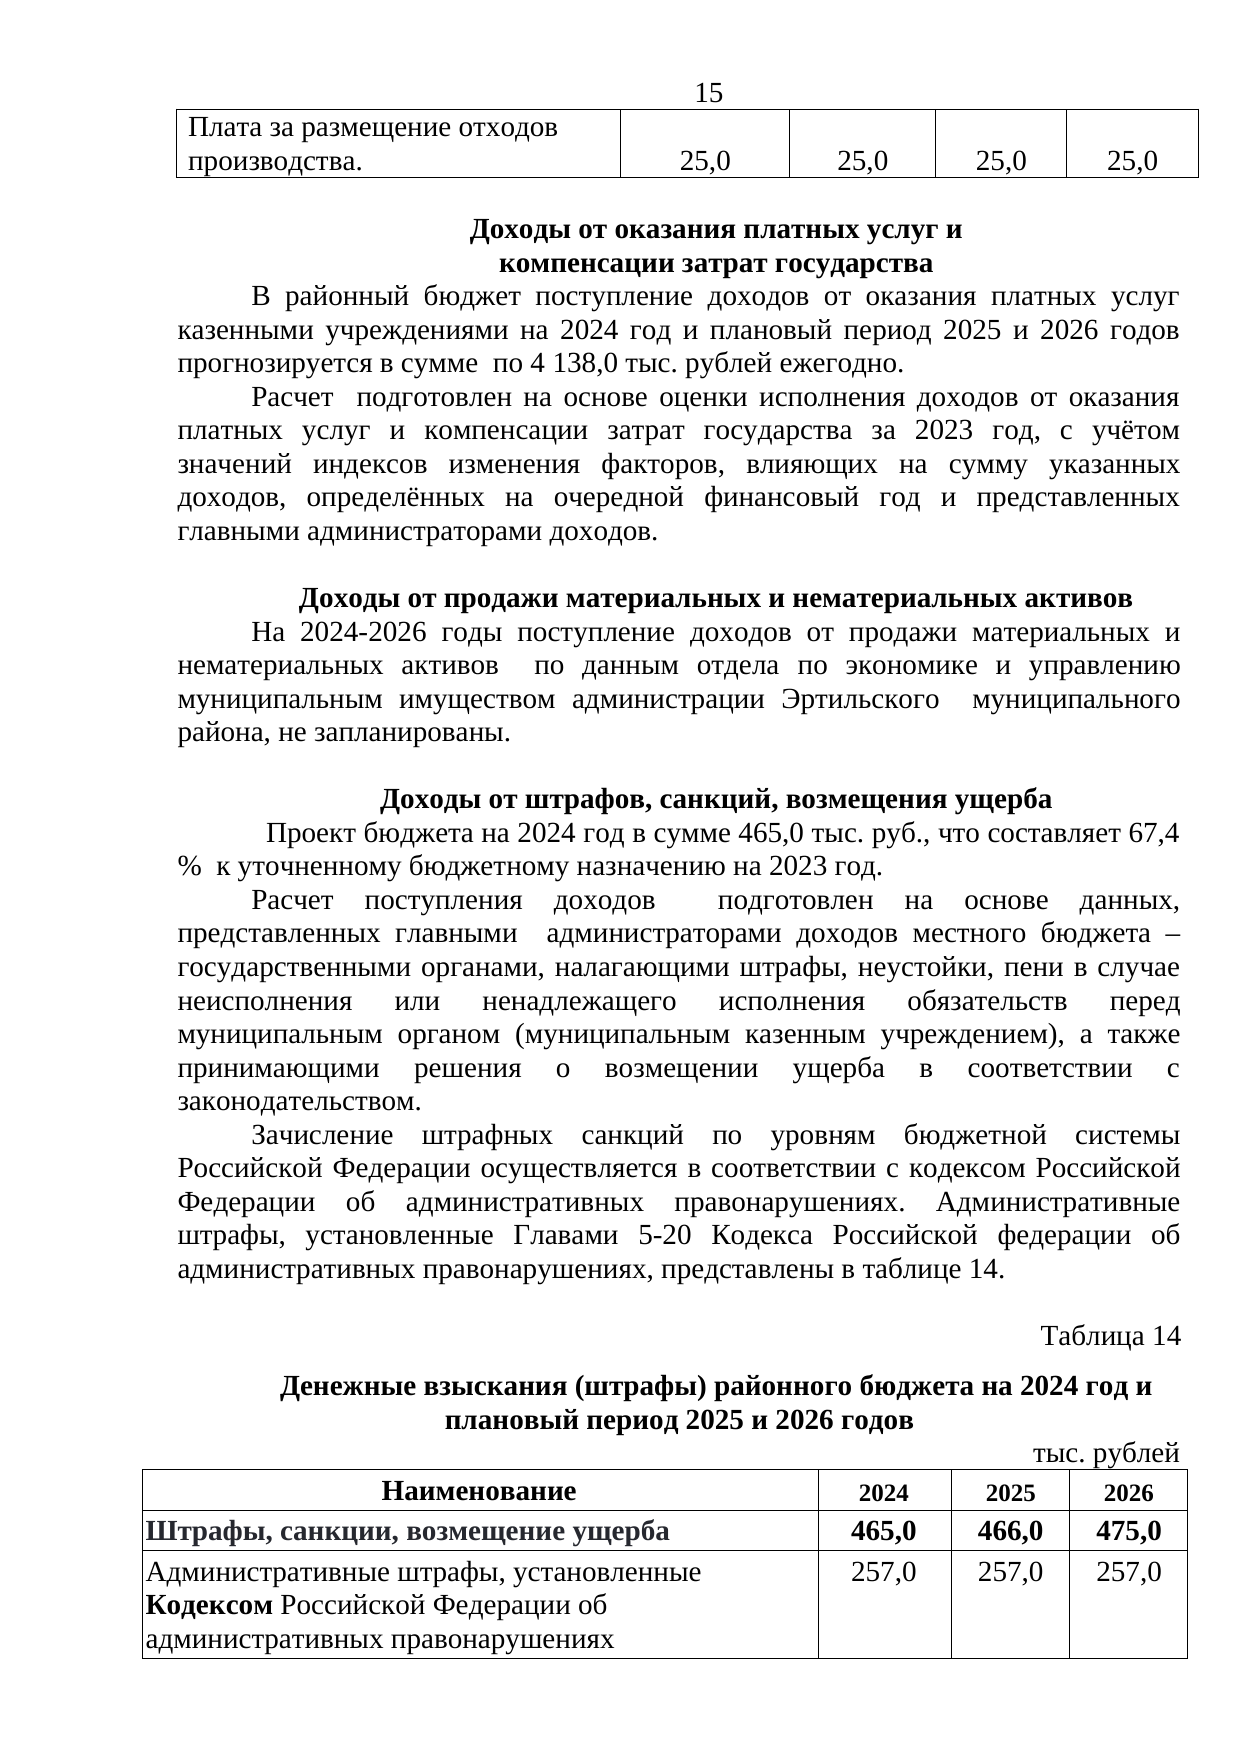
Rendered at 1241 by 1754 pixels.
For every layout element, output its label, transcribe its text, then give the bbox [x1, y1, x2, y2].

text Денежные взыскания (штрафы) районного бюджета на 2024 год и плановый период 2025 и 2026 годов [177, 1368, 1181, 1436]
text Доходы от продажи материальных и нематериальных активов [177, 580, 1181, 614]
table_cell 466,0 [952, 1511, 1069, 1550]
text Расчет поступления доходов подготовлен на основе данных, представленных главными администраторами доходов местного бюджета – государственными органами, налагающими штрафы, неустойки, пени в случае неисполнения или ненадлежащего исполнения обязательств перед муниципальным органом (муниципальным казенным учреждением), а также принимающими решения о возмещении ущерба в соответствии с законодательством. [177, 882, 1181, 1117]
text Доходы от штрафов, санкций, возмещения ущерба [177, 781, 1181, 815]
text Таблица 14 [177, 1318, 1181, 1352]
text Доходы от оказания платных услуг и [177, 211, 1181, 245]
table_cell 465,0 [819, 1511, 951, 1550]
text Зачисление штрафных санкций по уровням бюджетной системы Российской Федерации осуществляется в соответствии с кодексом Российской Федерации об административных правонарушениях. Административные штрафы, установленные Главами 5-20 Кодекса Российской федерации об административных правонарушениях, представлены в таблице 14. [177, 1117, 1181, 1284]
table_cell 257,0 [819, 1551, 951, 1657]
table_cell Административные штрафы, установленные Кодексом Российской Федерации об административных правонарушениях [143, 1551, 818, 1657]
table_cell 25,0 [621, 110, 789, 177]
table_cell 257,0 [1070, 1551, 1187, 1657]
text На 2024-2026 годы поступление доходов от продажи материальных и нематериальных активов по данным отдела по экономике и управлению муниципальным имуществом администрации Эртильского муниципального района, не запланированы. [177, 614, 1181, 748]
table_cell Штрафы, санкции, возмещение ущерба [143, 1511, 818, 1550]
table_header 2026 [1070, 1470, 1187, 1509]
text Расчет подготовлен на основе оценки исполнения доходов от оказания платных услуг и компенсации затрат государства за 2023 год, с учётом значений индексов изменения факторов, влияющих на сумму указанных доходов, определённых на очередной финансовый год и представленных главными администраторами доходов. [177, 379, 1181, 547]
text тыс. рублей [177, 1436, 1181, 1469]
table_header 2025 [952, 1470, 1069, 1509]
table_cell 25,0 [1067, 110, 1198, 177]
table_cell 25,0 [936, 110, 1066, 177]
table_header 2024 [819, 1470, 951, 1509]
text В районный бюджет поступление доходов от оказания платных услуг казенными учреждениями на 2024 год и плановый период 2025 и 2026 годов прогнозируется в сумме по 4 138,0 тыс. рублей ежегодно. [177, 278, 1181, 379]
table_cell 475,0 [1070, 1511, 1187, 1550]
table_cell Плата за размещение отходов производства. [177, 110, 620, 177]
table_header Наименование [143, 1470, 818, 1509]
text Проект бюджета на 2024 год в сумме 465,0 тыс. руб., что составляет 67,4 % к уточненному бюджетному назначению на 2023 год. [177, 815, 1181, 882]
table_cell 257,0 [952, 1551, 1069, 1657]
table_cell 25,0 [790, 110, 935, 177]
text компенсации затрат государства [177, 245, 1181, 278]
